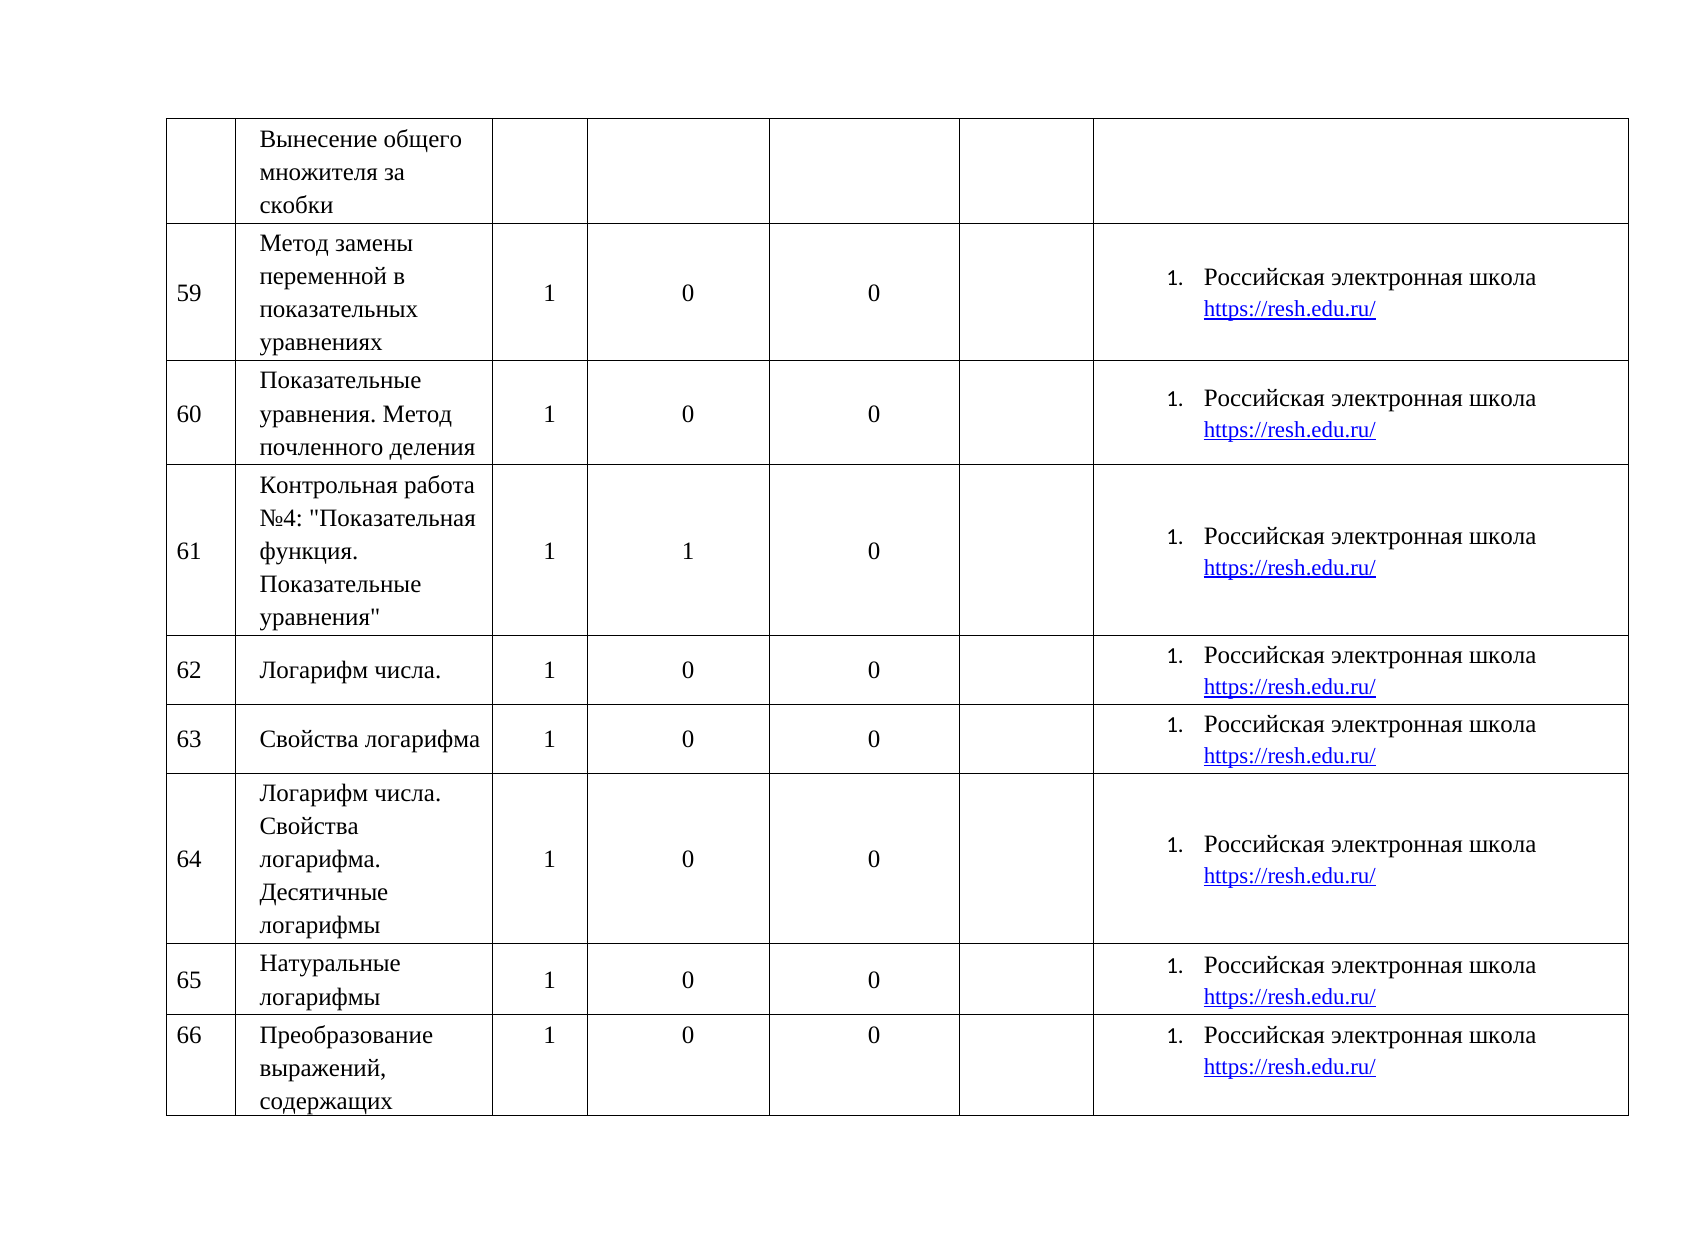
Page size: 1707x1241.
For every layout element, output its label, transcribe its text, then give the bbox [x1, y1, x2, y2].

table_cell 0 [588, 774, 769, 943]
table_cell [960, 944, 1093, 1014]
table_cell 1 [588, 465, 769, 635]
table_cell 60 [167, 361, 235, 464]
table_cell Натуральные логарифмы [236, 944, 492, 1014]
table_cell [236, 1015, 492, 1115]
table_cell 1 [493, 705, 587, 772]
table_cell [960, 705, 1093, 772]
table_cell Свойства логарифма [236, 705, 492, 772]
table_cell Российская электронная школа https://resh.edu.ru/ [1094, 636, 1628, 703]
table_cell [960, 361, 1093, 464]
table_cell 0 [770, 705, 959, 772]
table_cell Российская электронная школа https://resh.edu.ru/ [1094, 705, 1628, 772]
table_cell 0 [770, 465, 959, 635]
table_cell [1094, 224, 1628, 360]
table_cell 0 [770, 119, 959, 222]
table_cell 1 [493, 465, 587, 635]
table_cell [960, 1015, 1093, 1115]
table_cell [960, 774, 1093, 943]
table_cell 1 [493, 1015, 587, 1115]
table_cell Логарифм числа. Свойства логарифма. Десятичные логарифмы [236, 774, 492, 943]
table_cell 65 [167, 944, 235, 1014]
table_cell 1 [493, 224, 587, 360]
table_cell 0 [770, 1015, 959, 1115]
table_cell 0 [588, 1015, 769, 1115]
table_cell 0 [588, 705, 769, 772]
table_cell 0 [588, 636, 769, 703]
table_cell 66 [167, 1015, 235, 1115]
table_cell 62 [167, 636, 235, 703]
table_cell 0 [588, 944, 769, 1014]
table_cell 58 [167, 119, 235, 222]
table_cell Логарифм числа. [236, 636, 492, 703]
table_cell Контрольная работа №4: "Показательная функция. Показательные уравнения" [236, 465, 492, 635]
table_cell 1 [493, 944, 587, 1014]
table_cell [960, 465, 1093, 635]
table_cell Метод замены переменной в показательных уравнениях [236, 224, 492, 360]
table_cell 0 [770, 636, 959, 703]
table_cell 0 [588, 119, 769, 222]
table_cell 0 [588, 224, 769, 360]
table_cell 61 [167, 465, 235, 635]
table_cell [960, 119, 1093, 222]
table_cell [1094, 119, 1628, 222]
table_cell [1094, 1015, 1628, 1115]
table_cell 63 [167, 705, 235, 772]
table_cell Российская электронная школа https://resh.edu.ru/ [1094, 361, 1628, 464]
table_cell 1 [493, 774, 587, 943]
table_cell 1 [493, 119, 587, 222]
table_cell [960, 636, 1093, 703]
table_cell 0 [588, 361, 769, 464]
table_cell 1 [493, 636, 587, 703]
table_cell 64 [167, 774, 235, 943]
table_cell 0 [770, 944, 959, 1014]
table_cell 1 [493, 361, 587, 464]
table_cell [1094, 944, 1628, 1014]
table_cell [236, 119, 492, 222]
table_cell Показательные уравнения. Метод почленного деления [236, 361, 492, 464]
table_cell 0 [770, 224, 959, 360]
table_cell 0 [770, 361, 959, 464]
table_cell 59 [167, 224, 235, 360]
table_cell Российская электронная школа https://resh.edu.ru/ [1094, 465, 1628, 635]
table_cell 0 [770, 774, 959, 943]
table_cell [960, 224, 1093, 360]
table_cell Российская электронная школа https://resh.edu.ru/ [1094, 774, 1628, 943]
